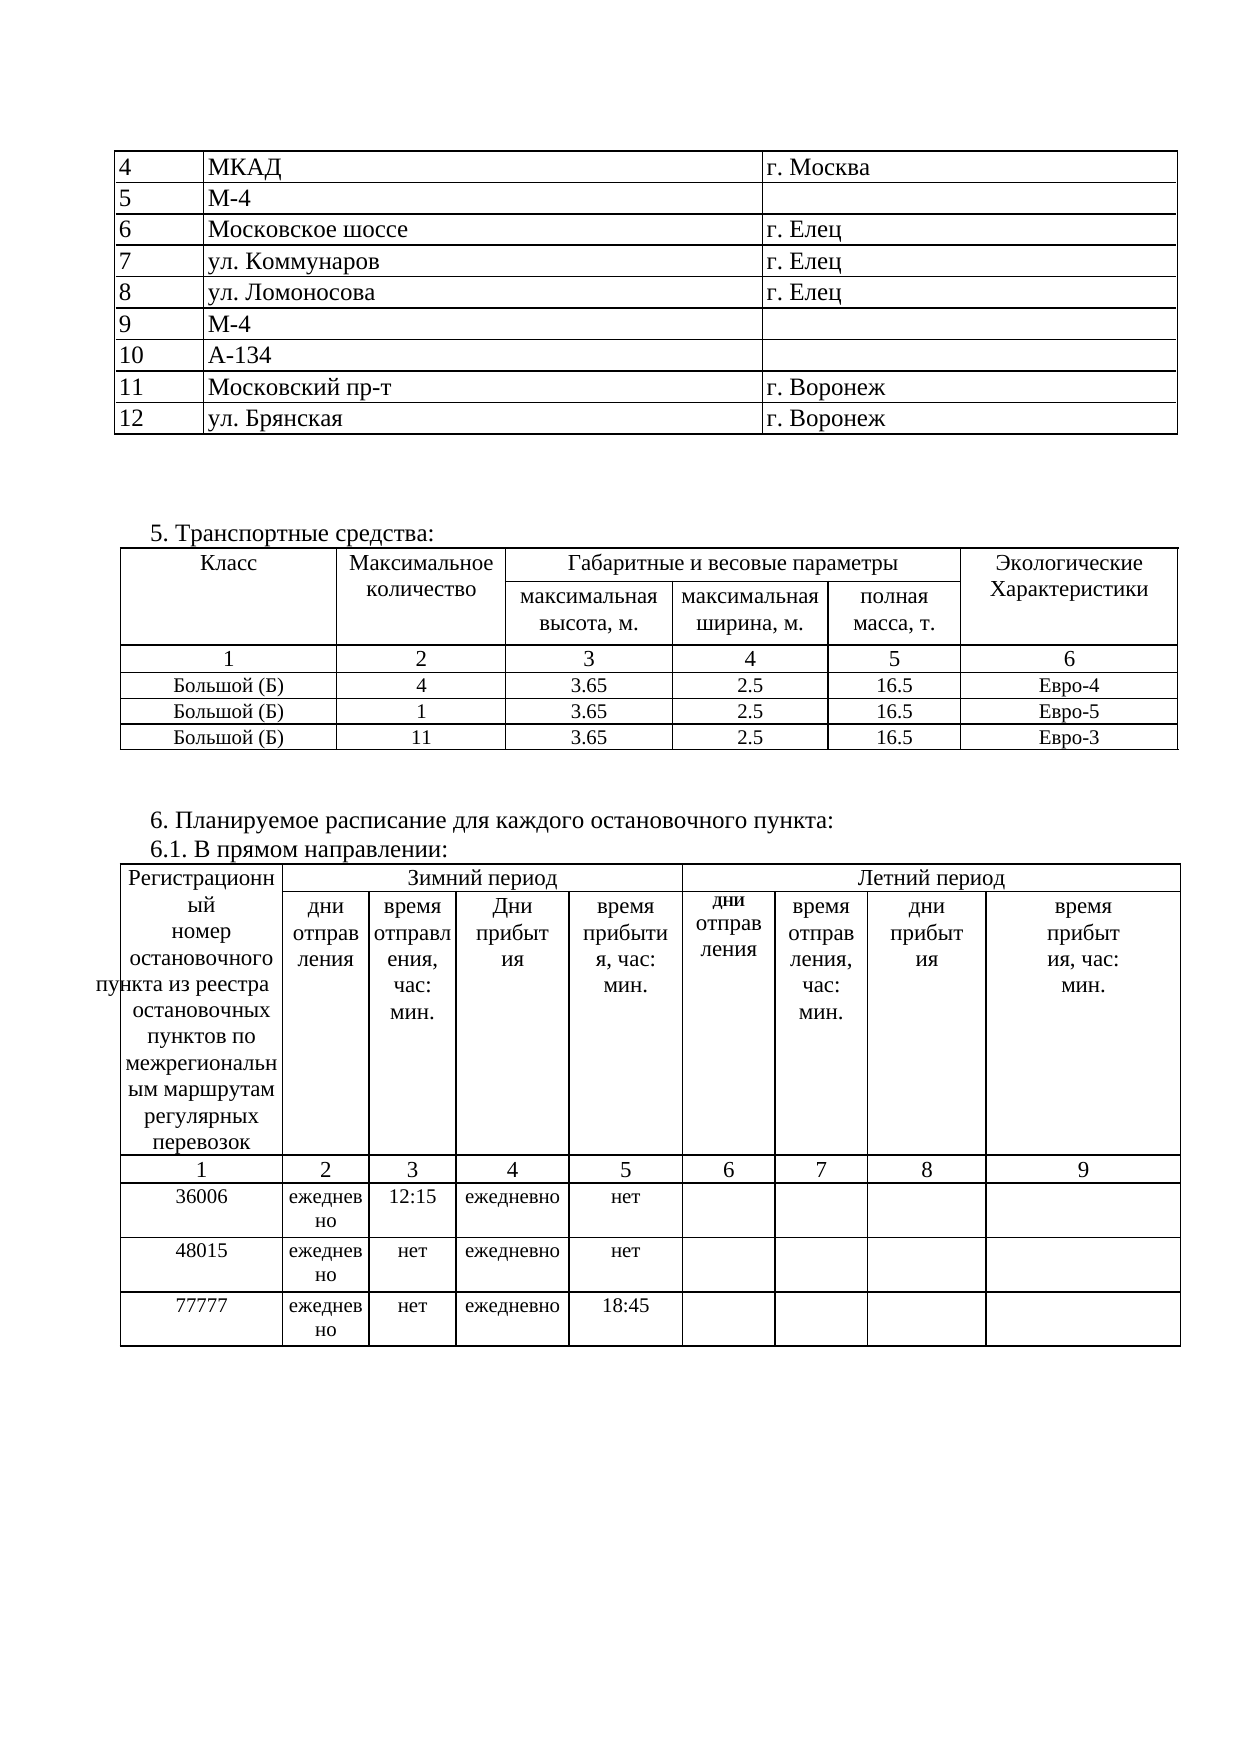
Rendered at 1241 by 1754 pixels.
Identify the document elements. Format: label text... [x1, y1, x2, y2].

table_cell дни отправ ления [283, 892, 368, 1154]
table_cell 77777 [121, 1293, 282, 1345]
table_cell МКАД [204, 152, 762, 181]
table_cell Московский пр-т [204, 372, 762, 402]
table_cell ежедневно [283, 1238, 368, 1291]
table_cell Большой (Б) [121, 725, 336, 749]
table_cell 16.5 [829, 725, 960, 749]
table_cell 11 [115, 371, 203, 402]
table_cell М-4 [204, 309, 762, 339]
table_cell ежедневно [457, 1238, 568, 1291]
table_cell [987, 1184, 1180, 1237]
table_cell 8 [115, 277, 203, 307]
table_cell ул. Коммунаров [204, 246, 762, 276]
table_cell [683, 1293, 774, 1345]
table_cell 2.5 [673, 673, 827, 697]
table_cell 12 [115, 403, 203, 433]
table_cell [868, 1238, 985, 1291]
table_cell 48015 [121, 1238, 282, 1291]
table_cell 7 [115, 245, 203, 276]
table_cell [763, 307, 1177, 339]
table_cell ежедневно [457, 1293, 568, 1345]
table_cell 6 [961, 646, 1177, 672]
table_header Летний период [683, 865, 1180, 891]
table_cell 16.5 [829, 699, 960, 723]
table_cell [763, 339, 1177, 370]
table_cell Большой (Б) [121, 673, 336, 697]
table_cell [987, 1293, 1180, 1345]
table_cell нет [570, 1184, 682, 1237]
table_cell [776, 1184, 867, 1237]
table_cell 9 [987, 1156, 1180, 1182]
table_cell ул. Ломоносова [204, 277, 762, 307]
table_cell Евро-3 [961, 725, 1177, 749]
table_cell Московское шоссе [204, 215, 762, 244]
table_cell 2.5 [673, 725, 827, 749]
table_cell г. Елец [763, 213, 1177, 244]
table_header Габаритные и весовые параметры [506, 549, 960, 581]
table_cell дни прибыт ия [868, 892, 985, 1154]
table_header Класс [121, 549, 336, 644]
table_cell 8 [868, 1156, 985, 1182]
table_cell 12:15 [370, 1184, 455, 1237]
table_cell 4 [115, 152, 203, 181]
table_cell 4 [673, 646, 827, 672]
text 5. Транспортные средства: [150, 518, 1090, 547]
table_cell 2 [283, 1156, 368, 1182]
table_cell Евро-5 [961, 699, 1177, 723]
table_cell максимальная ширина, м. [673, 582, 827, 644]
table_cell 1 [337, 699, 505, 723]
table_cell ДНИ отправ ления [683, 892, 774, 1154]
table_cell 2 [337, 646, 505, 672]
text 6. Планируемое расписание для каждого остановочного пункта: [150, 805, 1090, 834]
table_cell 5 [115, 183, 203, 213]
table_cell г. Воронеж [763, 402, 1177, 433]
table_cell время отправл ения, час: мин. [370, 892, 455, 1154]
table_cell 3.65 [506, 699, 672, 723]
table_cell время прибыти я, час: мин. [570, 892, 682, 1154]
table_cell Дни прибыт ия [457, 892, 568, 1154]
table_cell нет [370, 1293, 455, 1345]
table_cell 18:45 [570, 1293, 682, 1345]
table_header Максимальное количество [337, 549, 505, 644]
table_cell М-4 [204, 183, 762, 213]
table_cell [683, 1238, 774, 1291]
table_cell 3 [506, 646, 672, 672]
table_cell время прибыт ия, час: мин. [987, 892, 1180, 1154]
table_header Зимний период [283, 865, 682, 891]
table_header Регистрационный номер остановочного пункта из реестра остановочных пунктов по межрегиональным маршрутам регулярных перевозок [121, 865, 282, 1154]
table_cell 6 [683, 1156, 774, 1182]
table_cell 5 [570, 1156, 682, 1182]
table_cell 2.5 [673, 699, 827, 723]
table_cell 5 [829, 646, 960, 672]
table_cell [776, 1293, 867, 1345]
table_cell ежедневно [283, 1184, 368, 1237]
table_cell 4 [457, 1156, 568, 1182]
table_cell ежедневно [283, 1293, 368, 1345]
table_cell [868, 1293, 985, 1345]
table_cell максимальная высота, м. [506, 582, 672, 644]
table_cell 7 [776, 1156, 867, 1182]
table_cell 4 [337, 673, 505, 697]
table_cell 11 [337, 725, 505, 749]
table_cell 3.65 [506, 725, 672, 749]
table_cell А-134 [204, 340, 762, 370]
table_header Экологические Характеристики [961, 549, 1177, 644]
table_cell Большой (Б) [121, 699, 336, 723]
table_cell 3 [370, 1156, 455, 1182]
table_cell нет [570, 1238, 682, 1291]
table_cell 6 [115, 214, 203, 244]
text 6.1. В прямом направлении: [150, 834, 1090, 863]
table_cell нет [370, 1238, 455, 1291]
table_cell [776, 1238, 867, 1291]
table_cell Евро-4 [961, 673, 1177, 697]
table_cell [987, 1238, 1180, 1291]
table_cell г. Елец [763, 276, 1177, 307]
table_cell г. Елец [763, 244, 1177, 276]
table_cell г. Москва [763, 152, 1177, 181]
table_cell 16.5 [829, 673, 960, 697]
table_cell [868, 1184, 985, 1237]
table_cell [763, 181, 1177, 213]
table_cell ул. Брянская [204, 403, 762, 433]
table_cell ежедневно [457, 1184, 568, 1237]
table_cell 3.65 [506, 673, 672, 697]
table_cell 1 [121, 1156, 282, 1182]
table_cell 10 [115, 340, 203, 370]
table_cell 36006 [121, 1184, 282, 1237]
table_cell время отправ ления, час: мин. [776, 892, 867, 1154]
table_cell 1 [121, 646, 336, 672]
table_cell г. Воронеж [763, 370, 1177, 402]
table_cell [683, 1184, 774, 1237]
table_cell полная масса, т. [829, 582, 960, 644]
table_cell 9 [115, 308, 203, 339]
